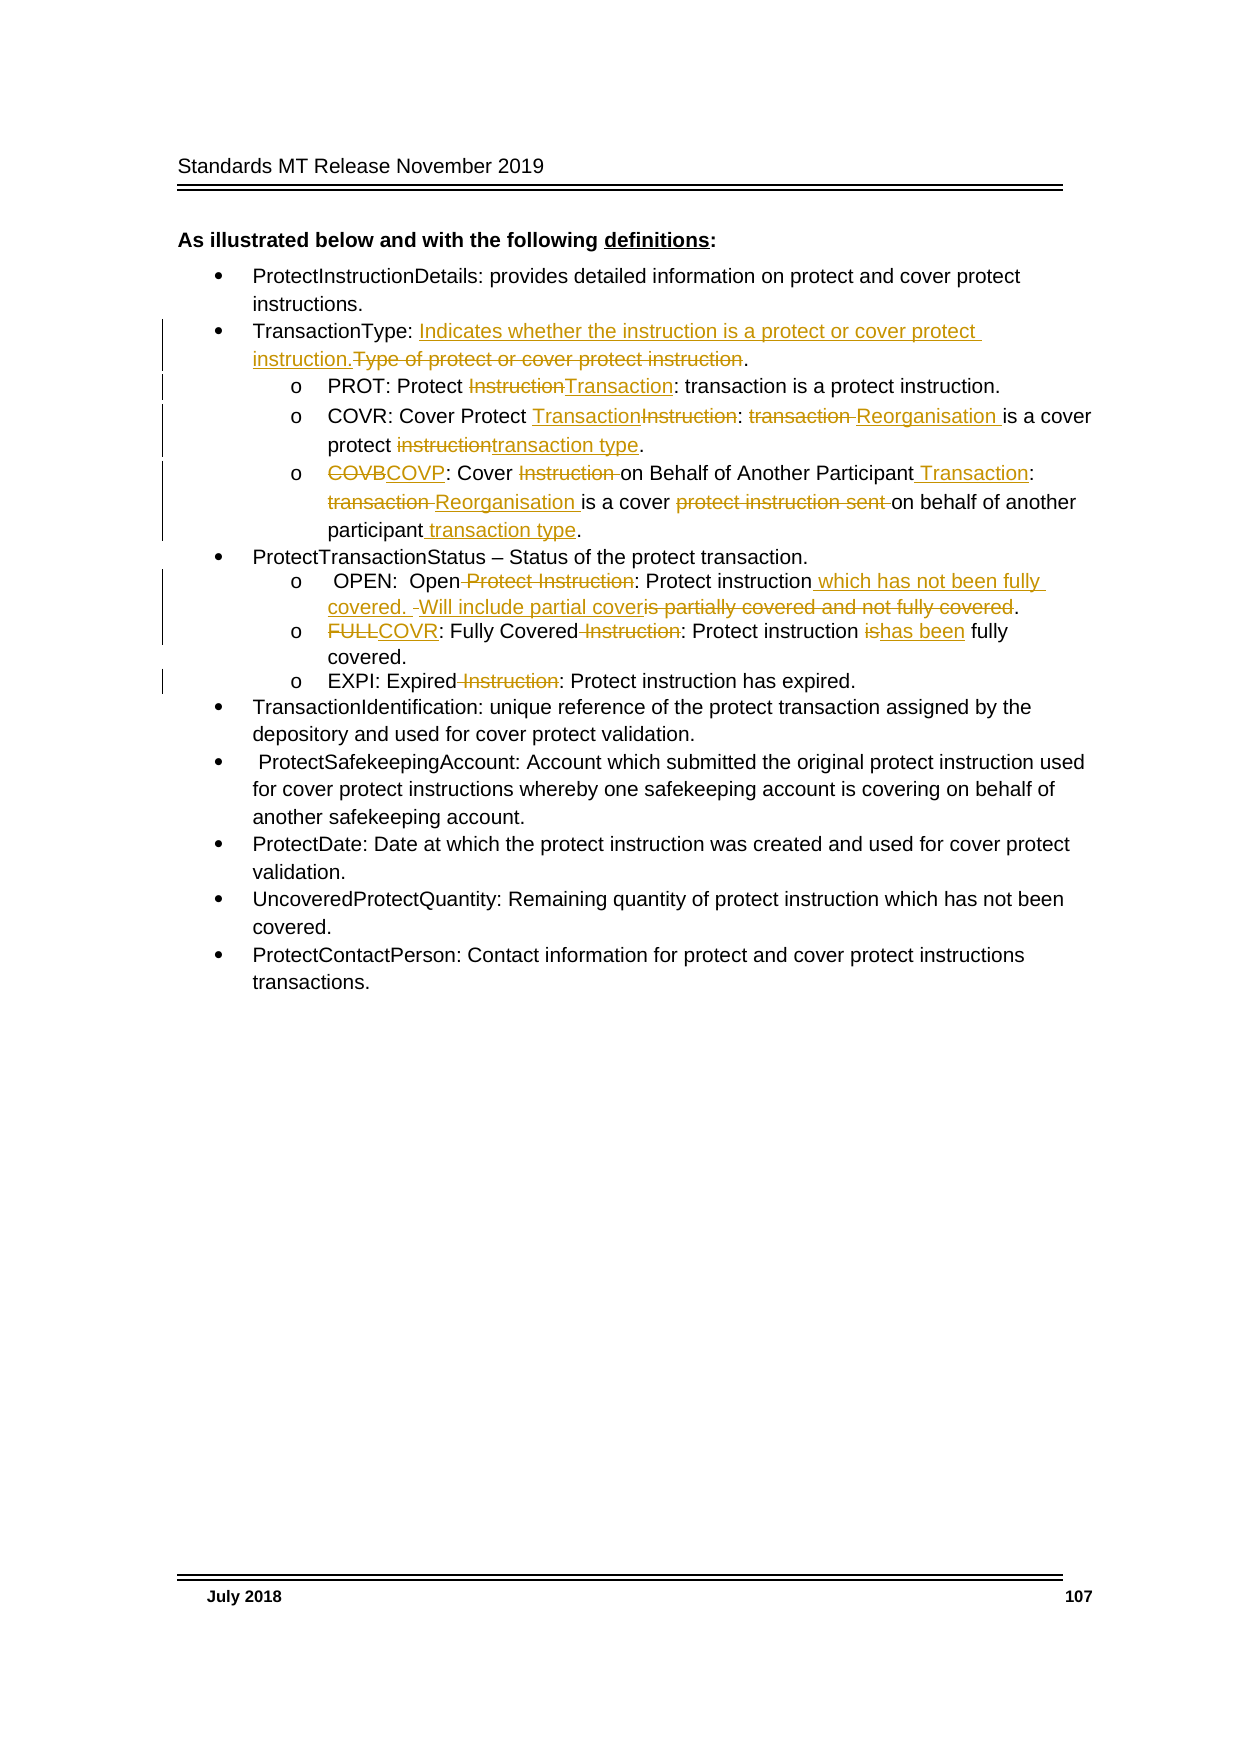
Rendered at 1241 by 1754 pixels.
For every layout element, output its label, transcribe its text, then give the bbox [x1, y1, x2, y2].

list PROT: Protect : transaction is a protect instruction. [290, 374, 1092, 400]
list ProtectInstructionDetails: provides detailed information on protect and cover protect instructions. [215, 264, 1092, 315]
list ProtectTransactionStatus – Status of the protect transaction. [215, 545, 1092, 569]
list ProtectContactPerson: Contact information for protect and cover protect instructions transactions. [215, 942, 1092, 994]
list COVR: Cover Protect : is a cover protect . [290, 404, 1092, 457]
text As illustrated below and with the following definitions: [177, 227, 1092, 251]
list : Fully Covered: Protect instruction fully covered. [290, 619, 1092, 669]
list : Cover on Behalf of Another Participant: is a cover on behalf of another participant. [290, 461, 1092, 541]
list UncoveredProtectQuantity: Remaining quantity of protect instruction which has not been covered. [215, 887, 1092, 939]
list ProtectDate: Date at which the protect instruction was created and used for cover protect validation. [215, 832, 1092, 884]
list ProtectSafekeepingAccount: Account which submitted the original protect instruction used for cover protect instructions whereby one safekeeping account is covering on behalf of another safekeeping account. [215, 749, 1092, 829]
list EXPI: Expired: Protect instruction has expired. [290, 669, 1092, 694]
list TransactionType: . [215, 319, 1092, 371]
list TransactionIdentification: unique reference of the protect transaction assigned by the depository and used for cover protect validation. [215, 694, 1092, 746]
list OPEN: Open: Protect instruction. [290, 569, 1092, 619]
